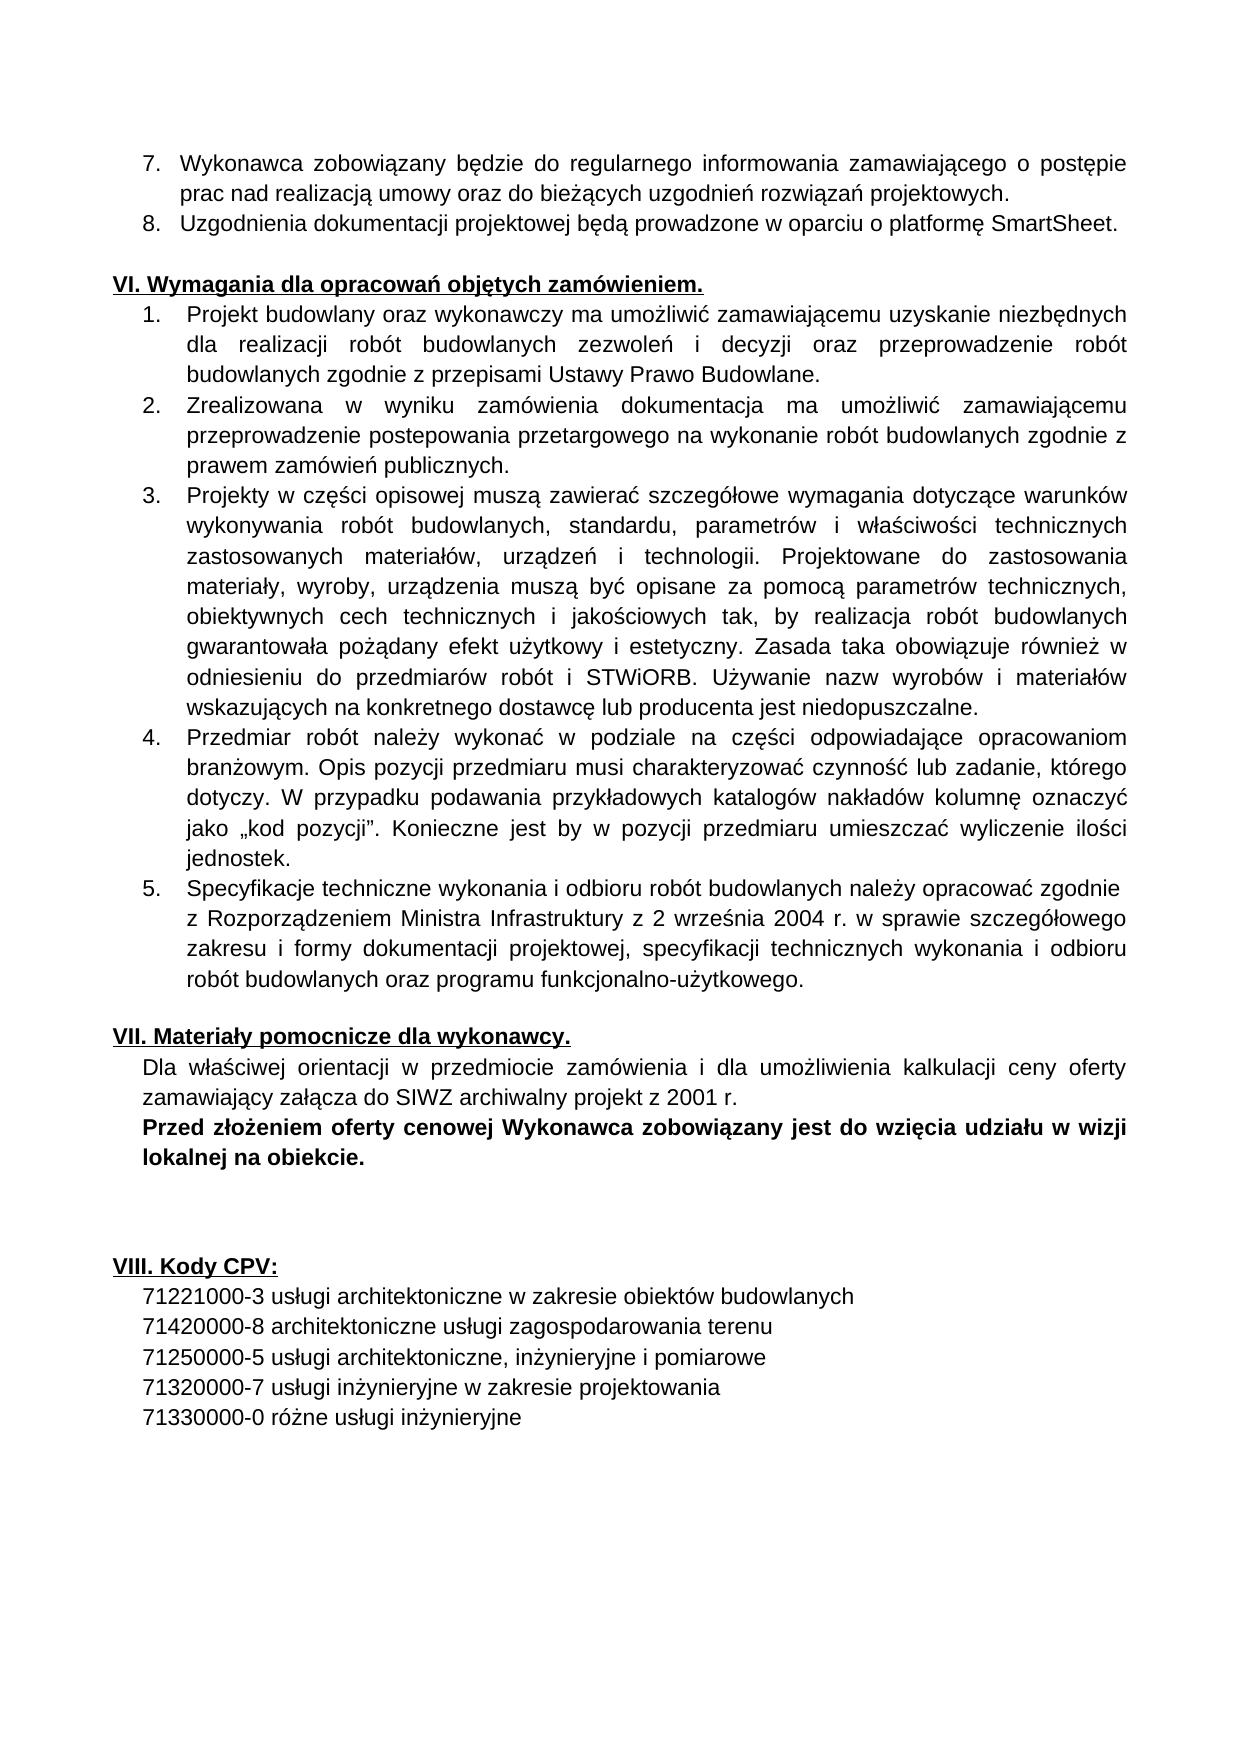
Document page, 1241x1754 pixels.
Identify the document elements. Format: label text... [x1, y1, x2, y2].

text 71420000-8 architektoniczne usługi zagospodarowania terenu [142, 1313, 1128, 1340]
list Projekt budowlany oraz wykonawczy ma umożliwić zamawiającemu uzyskanie niezbędnych dla realizacji robót budowlanych zezwoleń i decyzji oraz przeprowadzenie robót budowlanych zgodnie z przepisami Ustawy Prawo Budowlane. [142, 301, 1128, 388]
list Przedmiar robót należy wykonać w podziale na części odpowiadające opracowaniom branżowym. Opis pozycji przedmiaru musi charakteryzować czynność lub zadanie, którego dotyczy. W przypadku podawania przykładowych katalogów nakładów kolumnę oznaczyć jako „kod pozycji”. Konieczne jest by w pozycji przedmiaru umieszczać wyliczenie ilości jednostek. [142, 724, 1128, 871]
list Wykonawca zobowiązany będzie do regularnego informowania zamawiającego o postępie prac nad realizacją umowy oraz do bieżących uzgodnień rozwiązań projektowych. [142, 150, 1128, 207]
list Uzgodnienia dokumentacji projektowej będą prowadzone w oparciu o platformę SmartSheet. [142, 210, 1128, 237]
list Projekty w części opisowej muszą zawierać szczegółowe wymagania dotyczące warunków wykonywania robót budowlanych, standardu, parametrów i właściwości technicznych zastosowanych materiałów, urządzeń i technologii. Projektowane do zastosowania materiały, wyroby, urządzenia muszą być opisane za pomocą parametrów technicznych, obiektywnych cech technicznych i jakościowych tak, by realizacja robót budowlanych gwarantowała pożądany efekt użytkowy i estetyczny. Zasada taka obowiązuje również w odniesieniu do przedmiarów robót i STWiORB. Używanie nazw wyrobów i materiałów wskazujących na konkretnego dostawcę lub producenta jest niedopuszczalne. [142, 482, 1128, 720]
text Przed złożeniem oferty cenowej Wykonawca zobowiązany jest do wzięcia udziału w wizji lokalnej na obiekcie. [142, 1114, 1128, 1171]
text 71320000-7 usługi inżynieryjne w zakresie projektowania [142, 1374, 1128, 1400]
text 71250000-5 usługi architektoniczne, inżynieryjne i pomiarowe [142, 1343, 1128, 1370]
list Zrealizowana w wyniku zamówienia dokumentacja ma umożliwić zamawiającemu przeprowadzenie postepowania przetargowego na wykonanie robót budowlanych zgodnie z prawem zamówień publicznych. [142, 392, 1128, 478]
text VI. Wymagania dla opracowań objętych zamówieniem. [112, 271, 1128, 297]
text VII. Materiały pomocnicze dla wykonawcy. [112, 1023, 1128, 1050]
text 71330000-0 różne usługi inżynieryjne [142, 1404, 1128, 1430]
text Dla właściwej orientacji w przedmiocie zamówienia i dla umożliwienia kalkulacji ceny oferty zamawiający załącza do SIWZ archiwalny projekt z 2001 r. [142, 1053, 1128, 1110]
text VIII. Kody CPV: [112, 1253, 1128, 1279]
text 71221000-3 usługi architektoniczne w zakresie obiektów budowlanych [142, 1283, 1128, 1309]
list Specyfikacje techniczne wykonania i odbioru robót budowlanych należy opracować zgodnie z Rozporządzeniem Ministra Infrastruktury z 2 września 2004 r. w sprawie szczegółowego zakresu i formy dokumentacji projektowej, specyfikacji technicznych wykonania i odbioru robót budowlanych oraz programu funkcjonalno-użytkowego. [142, 875, 1128, 992]
